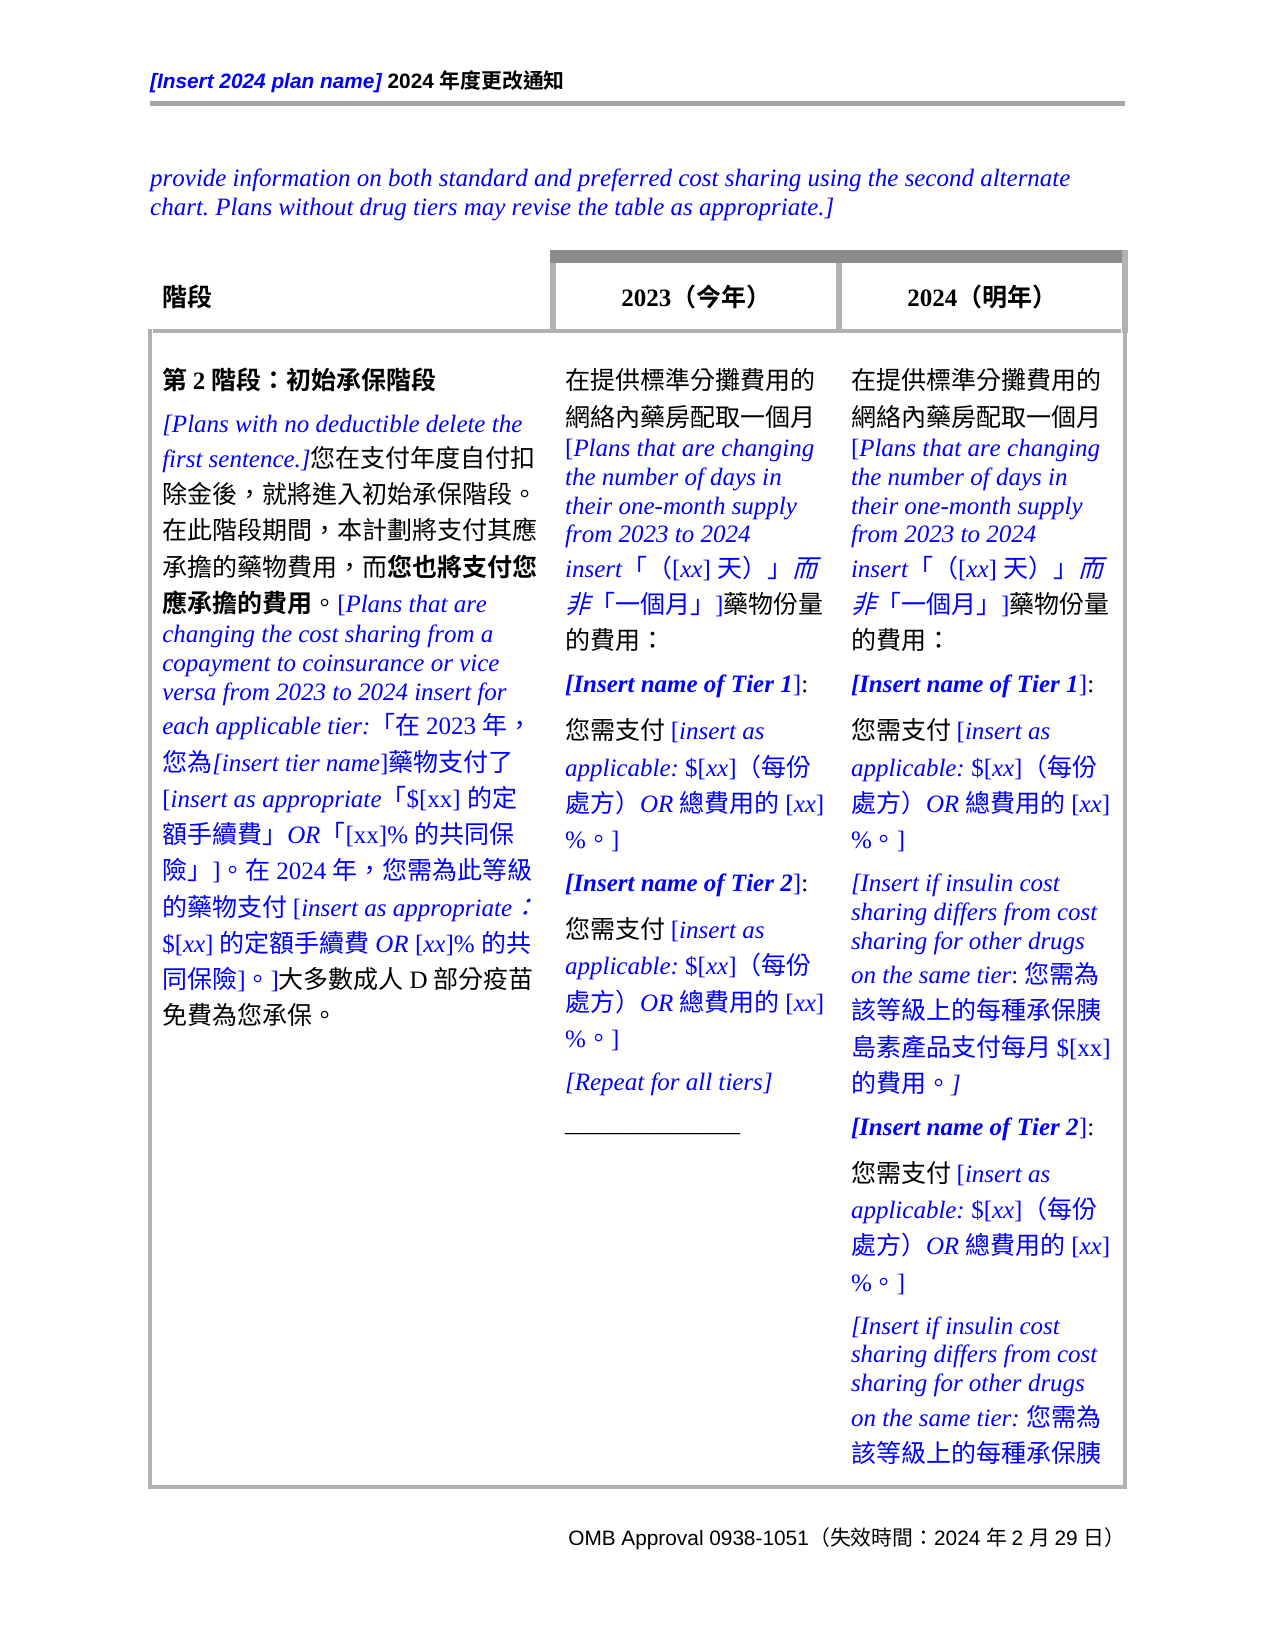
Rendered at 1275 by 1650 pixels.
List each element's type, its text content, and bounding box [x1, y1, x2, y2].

table_header 2024（明年） [842, 263, 1122, 329]
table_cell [152, 330, 553, 1484]
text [150, 163, 1125, 221]
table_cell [553, 333, 839, 1484]
table_header 2023（今年） [556, 263, 836, 329]
table_header 階段 [150, 250, 550, 329]
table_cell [839, 329, 1123, 1484]
